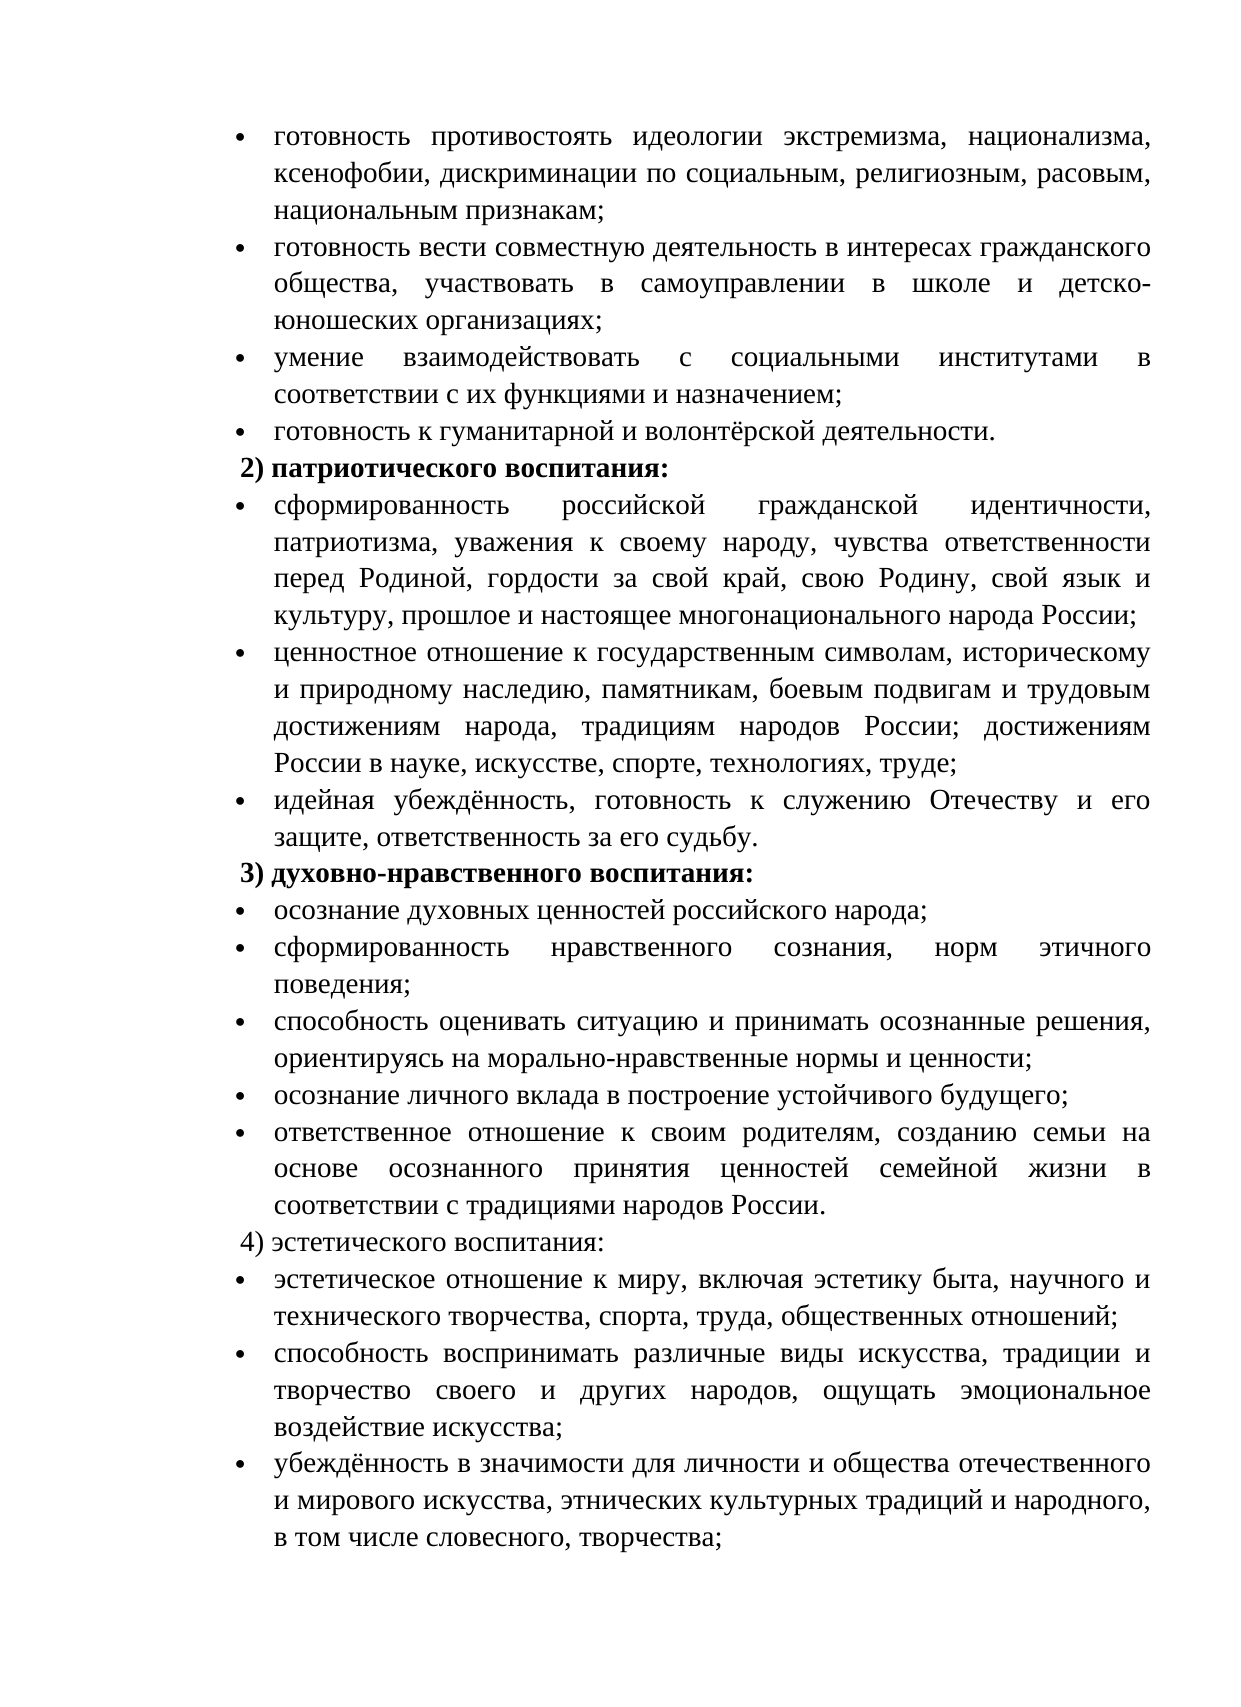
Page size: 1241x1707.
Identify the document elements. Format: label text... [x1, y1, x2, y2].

list ответственное отношение к своим родителям, созданию семьи на основе осознанного принятия ценностей семейной жизни в соответствии с традициями народов России. [236, 1114, 1152, 1221]
list готовность вести совместную деятельность в интересах гражданского общества, участвовать в самоуправлении в школе и детско-юношеских организациях; [236, 229, 1152, 336]
text 2) патриотического воспитания: [177, 450, 1152, 483]
list сформированность нравственного сознания, норм этичного поведения; [236, 929, 1152, 1000]
list сформированность российской гражданской идентичности, патриотизма, уважения к своему народу, чувства ответственности перед Родиной, гордости за свой край, свою Родину, свой язык и культуру, прошлое и настоящее многонационального народа России; [236, 487, 1152, 631]
list осознание личного вклада в построение устойчивого будущего; [236, 1077, 1152, 1110]
list эстетическое отношение к миру, включая эстетику быта, научного и технического творчества, спорта, труда, общественных отношений; [236, 1261, 1152, 1332]
list ценностное отношение к государственным символам, историческому и природному наследию, памятникам, боевым подвигам и трудовым достижениям народа, традициям народов России; достижениям России в науке, искусстве, спорте, технологиях, труде; [236, 634, 1152, 778]
list убеждённость в значимости для личности и общества отечественного и мирового искусства, этнических культурных традиций и народного, в том числе словесного, творчества; [236, 1446, 1152, 1553]
list готовность противостоять идеологии экстремизма, национализма, ксенофобии, дискриминации по социальным, религиозным, расовым, национальным признакам; [236, 118, 1152, 225]
text 3) духовно-нравственного воспитания: [177, 856, 1152, 889]
list способность воспринимать различные виды искусства, традиции и творчество своего и других народов, ощущать эмоциональное воздействие искусства; [236, 1335, 1152, 1442]
list готовность к гуманитарной и волонтёрской деятельности. [236, 413, 1152, 447]
list идейная убеждённость, готовность к служению Отечеству и его защите, ответственность за его судьбу. [236, 782, 1152, 852]
list осознание духовных ценностей российского народа; [236, 892, 1152, 926]
text 4) эстетического воспитания: [177, 1224, 1152, 1258]
list способность оценивать ситуацию и принимать осознанные решения, ориентируясь на морально-нравственные нормы и ценности; [236, 1003, 1152, 1073]
list умение взаимодействовать с социальными институтами в соответствии с их функциями и назначением; [236, 339, 1152, 410]
